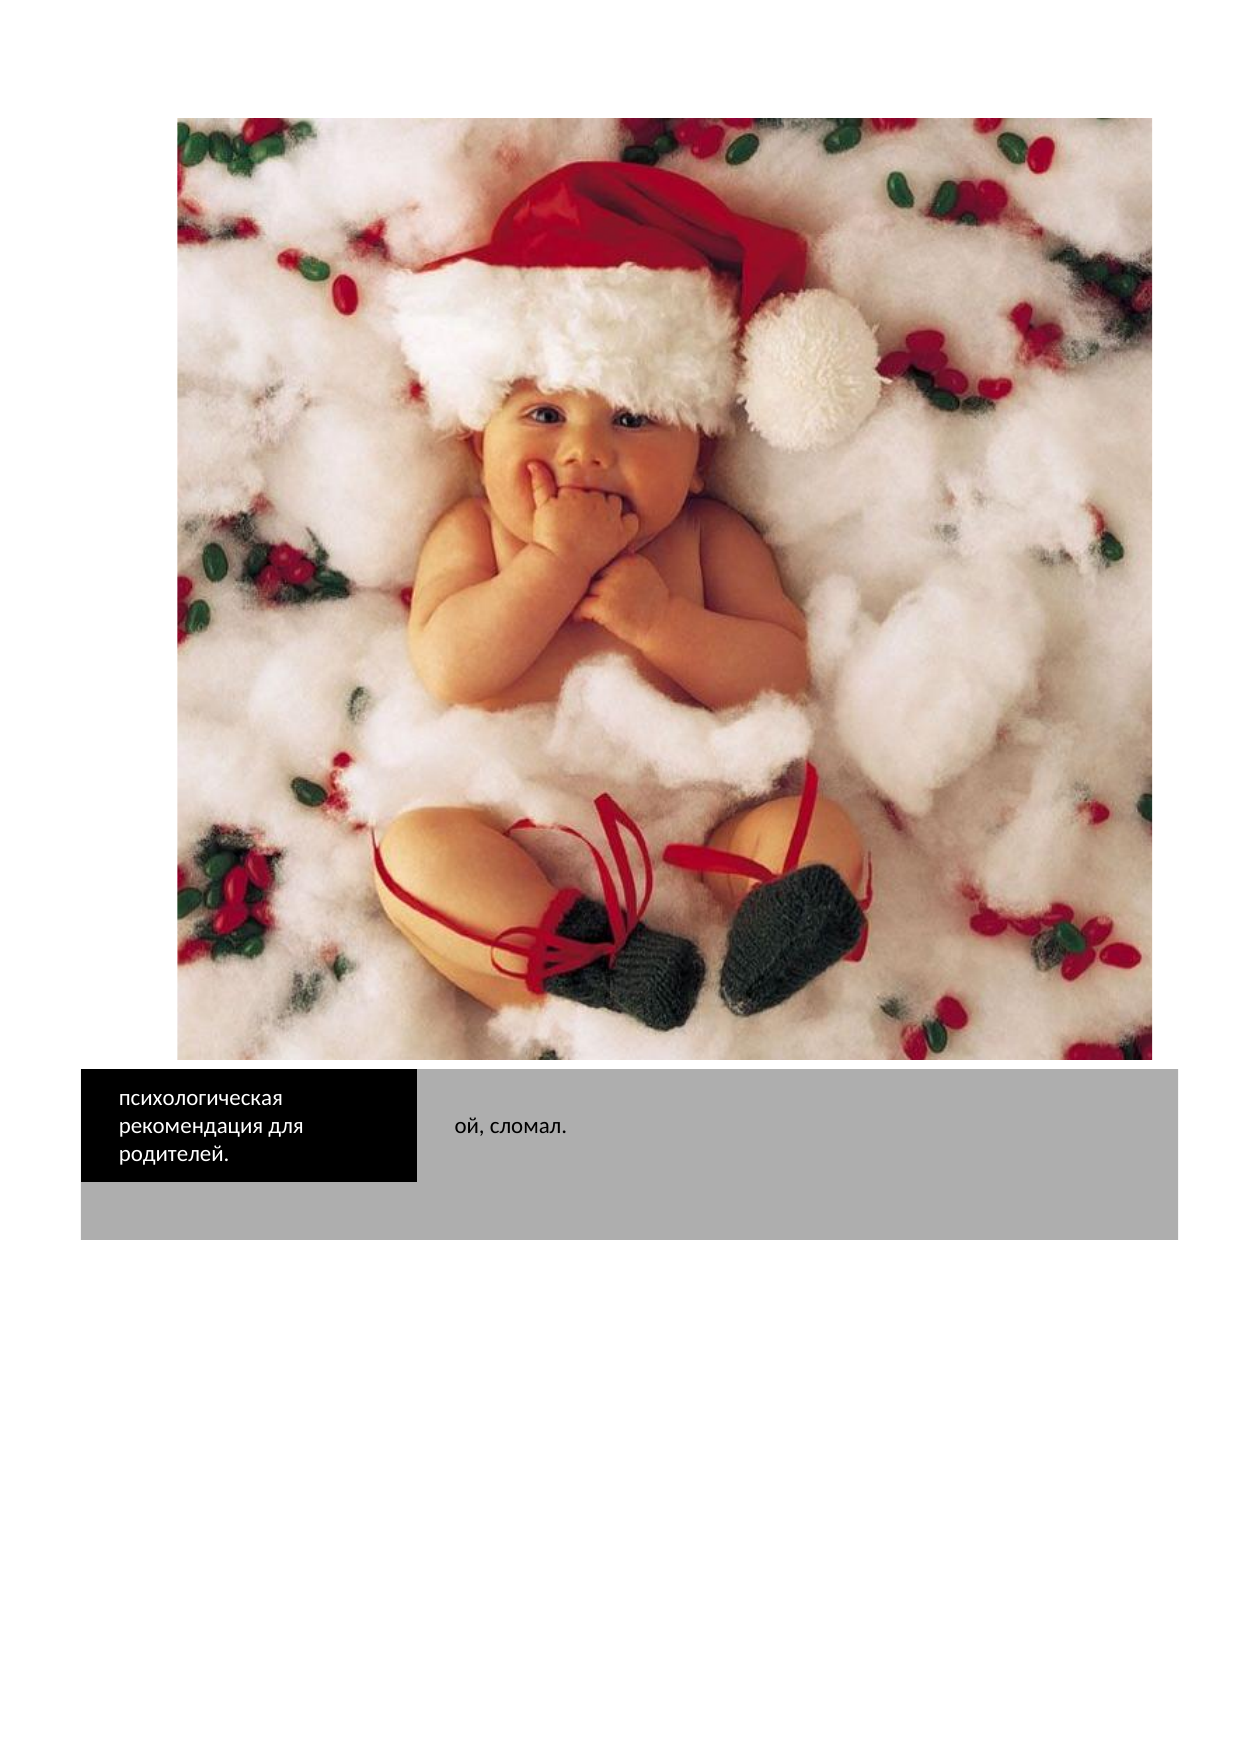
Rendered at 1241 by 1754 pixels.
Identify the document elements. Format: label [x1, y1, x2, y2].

picture [177, 118, 1153, 1060]
